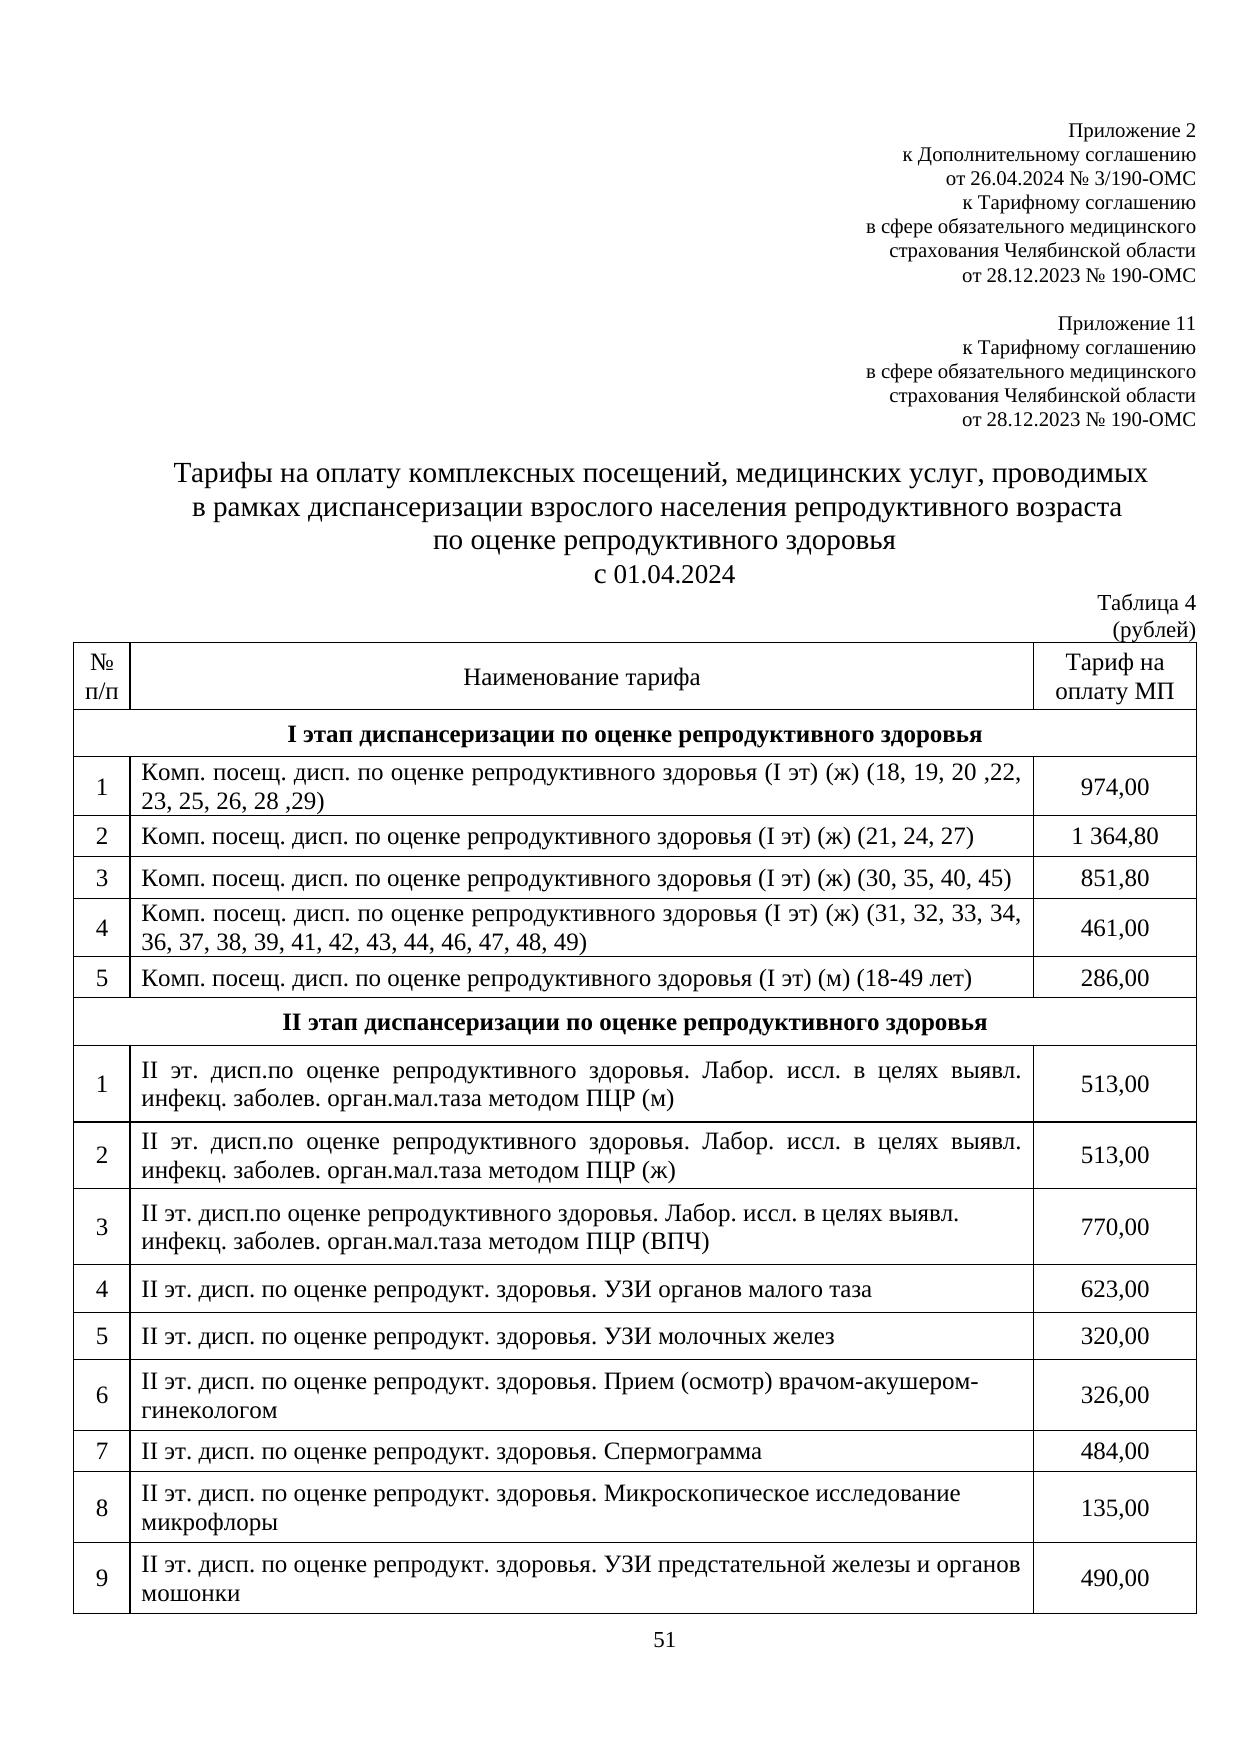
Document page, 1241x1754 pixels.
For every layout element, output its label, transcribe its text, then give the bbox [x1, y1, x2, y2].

table_cell Комп. посещ. дисп. по оценке репродуктивного здоровья (I эт) (ж) (21, 24, 27) [131, 816, 1033, 856]
table_cell 5 [74, 1313, 129, 1359]
text к Дополнительному соглашению [118, 142, 1196, 166]
table_cell 770,00 [1034, 1189, 1196, 1264]
text с 01.04.2024 [118, 556, 1211, 589]
text от 28.12.2023 № 190-ОМС [118, 262, 1196, 287]
text к Тарифному соглашению [118, 335, 1196, 359]
table_cell II эт. дисп. по оценке репродукт. здоровья. УЗИ предстательной железы и органов мошонки [131, 1543, 1033, 1613]
table_cell 851,80 [1034, 857, 1196, 897]
table_cell II эт. дисп. по оценке репродукт. здоровья. Прием (осмотр) врачом-акушером-гинекологом [131, 1360, 1033, 1430]
table_cell 513,00 [1034, 1123, 1196, 1187]
table_cell 6 [74, 1360, 129, 1430]
table_cell II эт. дисп. по оценке репродукт. здоровья. УЗИ органов малого таза [131, 1265, 1033, 1312]
text к Тарифному соглашению [118, 190, 1196, 214]
text Тарифы на оплату комплексных посещений, медицинских услуг, проводимых в рамках диспансеризации взрослого населения репродуктивного возраста по оценке репродуктивного здоровья [118, 455, 1211, 556]
table_cell 490,00 [1034, 1543, 1196, 1613]
table_cell 2 [74, 816, 129, 856]
table_cell 286,00 [1034, 957, 1196, 997]
table_cell 320,00 [1034, 1313, 1196, 1359]
table_cell II эт. дисп. по оценке репродукт. здоровья. Микроскопическое исследование микрофлоры [131, 1472, 1033, 1542]
table_cell Комп. посещ. дисп. по оценке репродуктивного здоровья (I эт) (ж) (31, 32, 33, 34, 36, 37, 38, 39, 41, 42, 43, 44, 46, 47, 48, 49) [131, 899, 1033, 956]
table_cell 3 [74, 857, 129, 897]
text от 26.04.2024 № 3/190-ОМС [118, 166, 1196, 190]
table_cell 1 [74, 1046, 129, 1121]
table_cell 8 [74, 1472, 129, 1542]
table_cell 7 [74, 1431, 129, 1471]
table_cell 1 [74, 757, 129, 815]
table_cell 461,00 [1034, 899, 1196, 956]
table_cell II эт. дисп. по оценке репродукт. здоровья. УЗИ молочных желез [131, 1313, 1033, 1359]
text Приложение 11 [118, 311, 1196, 335]
table_cell II эт. дисп.по оценке репродуктивного здоровья. Лабор. иссл. в целях выявл. инфекц. заболев. орган.мал.таза методом ПЦР (м) [131, 1046, 1033, 1121]
table_cell 484,00 [1034, 1431, 1196, 1471]
table_cell 974,00 [1034, 757, 1196, 815]
text от 28.12.2023 № 190-ОМС [118, 407, 1196, 431]
text страхования Челябинской области [118, 238, 1196, 262]
table_cell 4 [74, 1265, 129, 1312]
table_header № п/п [74, 643, 129, 709]
text Таблица 4 [118, 589, 1196, 616]
text страхования Челябинской области [118, 383, 1196, 407]
table_cell 513,00 [1034, 1046, 1196, 1121]
text в сфере обязательного медицинского [118, 214, 1196, 238]
table_cell Комп. посещ. дисп. по оценке репродуктивного здоровья (I эт) (ж) (30, 35, 40, 45) [131, 857, 1033, 897]
text Приложение 2 [118, 118, 1196, 142]
table_cell II эт. дисп. по оценке репродукт. здоровья. Спермограмма [131, 1431, 1033, 1471]
table_cell 3 [74, 1189, 129, 1264]
table_cell Комп. посещ. дисп. по оценке репродуктивного здоровья (I эт) (ж) (18, 19, 20 ,22, 23, 25, 26, 28 ,29) [131, 757, 1033, 815]
table_cell II этап диспансеризации по оценке репродуктивного здоровья [74, 998, 1196, 1044]
table_cell II эт. дисп.по оценке репродуктивного здоровья. Лабор. иссл. в целях выявл. инфекц. заболев. орган.мал.таза методом ПЦР (ВПЧ) [131, 1189, 1033, 1264]
table_cell 623,00 [1034, 1265, 1196, 1312]
table_cell 1 364,80 [1034, 816, 1196, 856]
table_cell 9 [74, 1543, 129, 1613]
table_cell 135,00 [1034, 1472, 1196, 1542]
table_cell 4 [74, 899, 129, 956]
table_cell 5 [74, 957, 129, 997]
table_cell I этап диспансеризации по оценке репродуктивного здоровья [74, 710, 1196, 756]
text (рублей) [118, 616, 1196, 642]
table_header Тариф на оплату МП [1034, 643, 1196, 709]
table_cell 326,00 [1034, 1360, 1196, 1430]
text в сфере обязательного медицинского [118, 359, 1196, 383]
table_cell Комп. посещ. дисп. по оценке репродуктивного здоровья (I эт) (м) (18-49 лет) [131, 957, 1033, 997]
table_cell 2 [74, 1123, 129, 1187]
table_header Наименование тарифа [131, 643, 1033, 709]
table_cell II эт. дисп.по оценке репродуктивного здоровья. Лабор. иссл. в целях выявл. инфекц. заболев. орган.мал.таза методом ПЦР (ж) [131, 1123, 1033, 1187]
